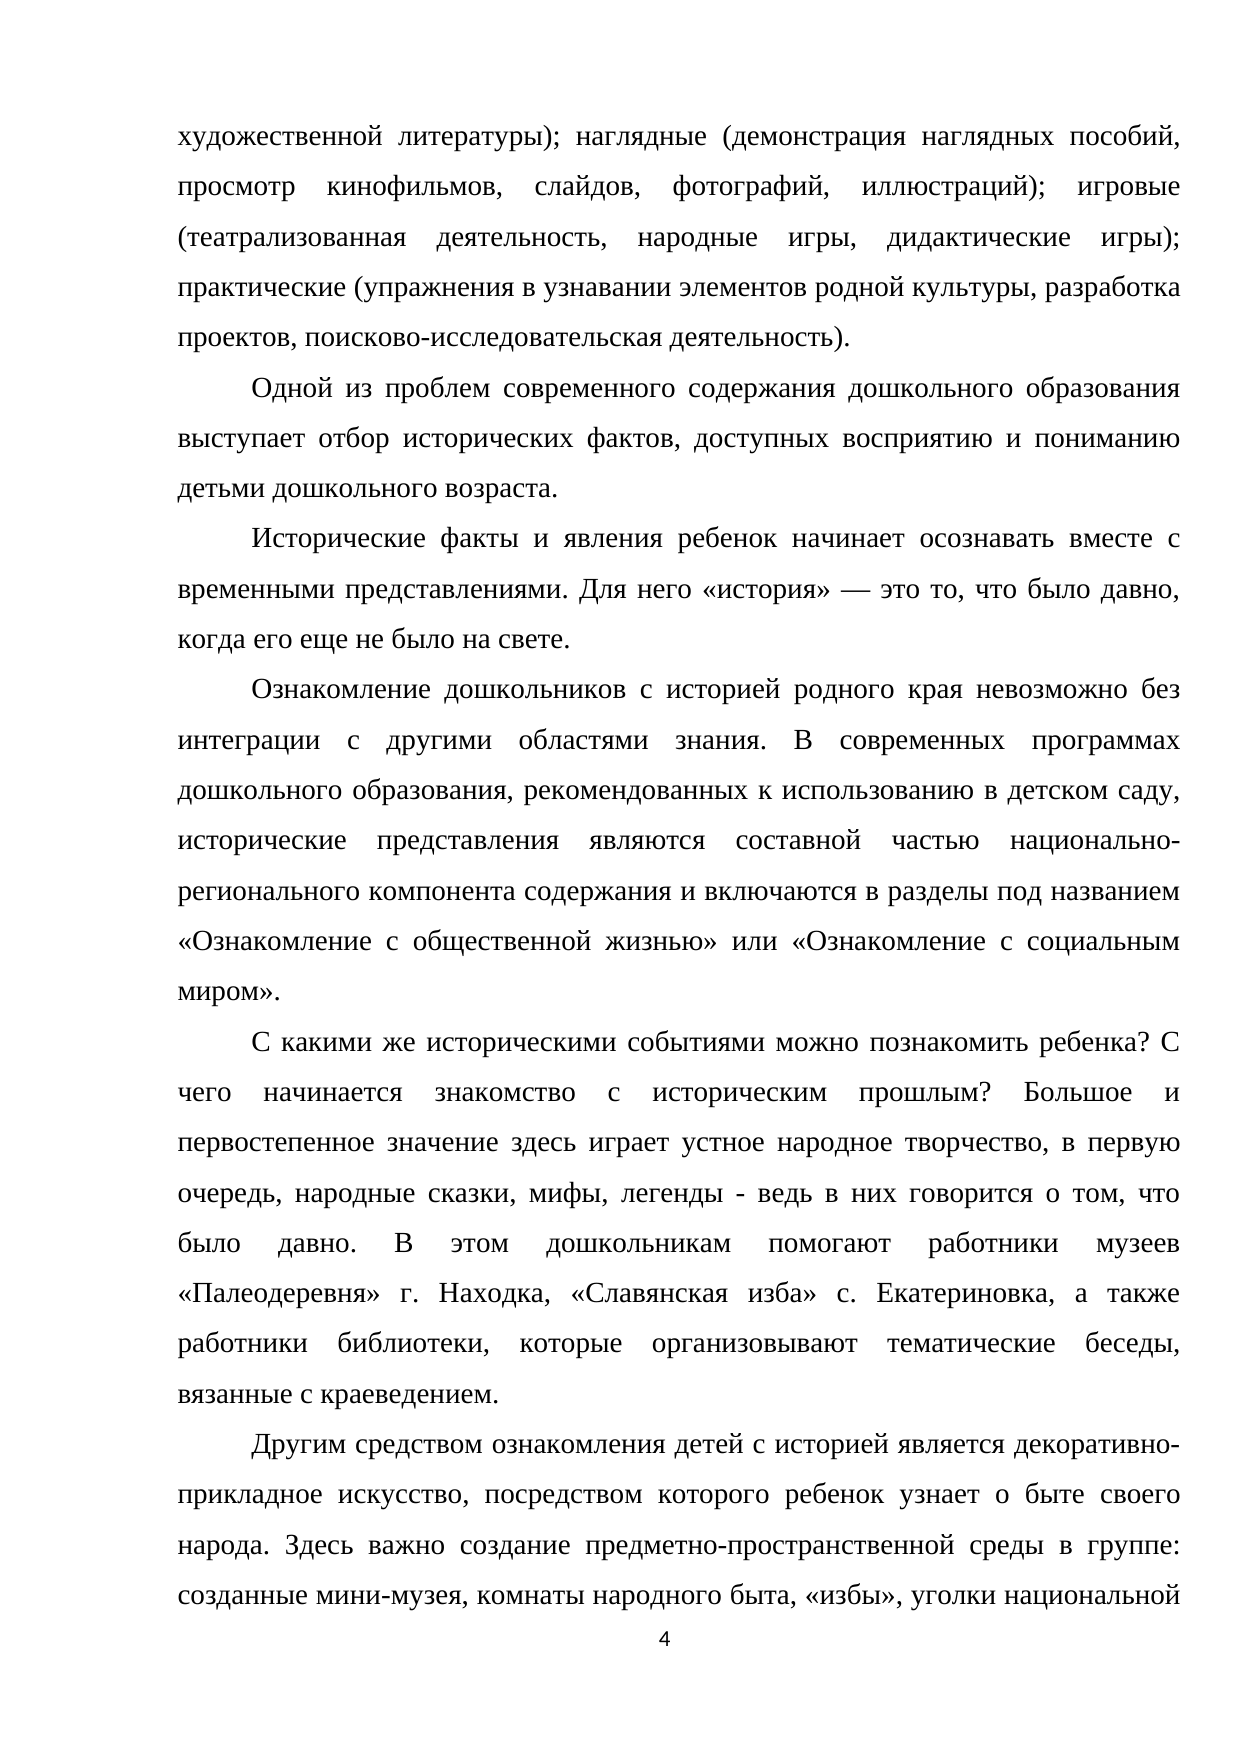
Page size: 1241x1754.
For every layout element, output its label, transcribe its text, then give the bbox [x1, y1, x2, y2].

text С какими же историческими событиями можно познакомить ребенка? С чего начинается знакомство с историческим прошлым? Большое и первостепенное значение здесь играет устное народное творчество, в первую очередь, народные сказки, мифы, легенды - ведь в них говорится о том, что было давно. В этом дошкольникам помогают работники музеев «Палеодеревня» г. Находка, «Славянская изба» с. Екатериновка, а также работники библиотеки, которые организовывают тематические беседы, вязанные с краеведением. [177, 1024, 1181, 1409]
text Ознакомление дошкольников с историей родного края невозможно без интеграции с другими областями знания. В современных программах дошкольного образования, рекомендованных к использованию в детском саду, исторические представления являются составной частью национально-регионального компонента содержания и включаются в разделы под названием «Ознакомление с общественной жизнью» или «Ознакомление с социальным миром». [177, 672, 1181, 1007]
text Одной из проблем современного содержания дошкольного образования выступает отбор исторических фактов, доступных восприятию и пониманию детьми дошкольного возраста. [177, 370, 1181, 504]
text Исторические факты и явления ребенок начинает осознавать вместе с временными представлениями. Для него «история» — это то, что было давно, когда его еще не было на свете. [177, 521, 1181, 655]
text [177, 118, 1181, 353]
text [177, 1426, 1181, 1611]
